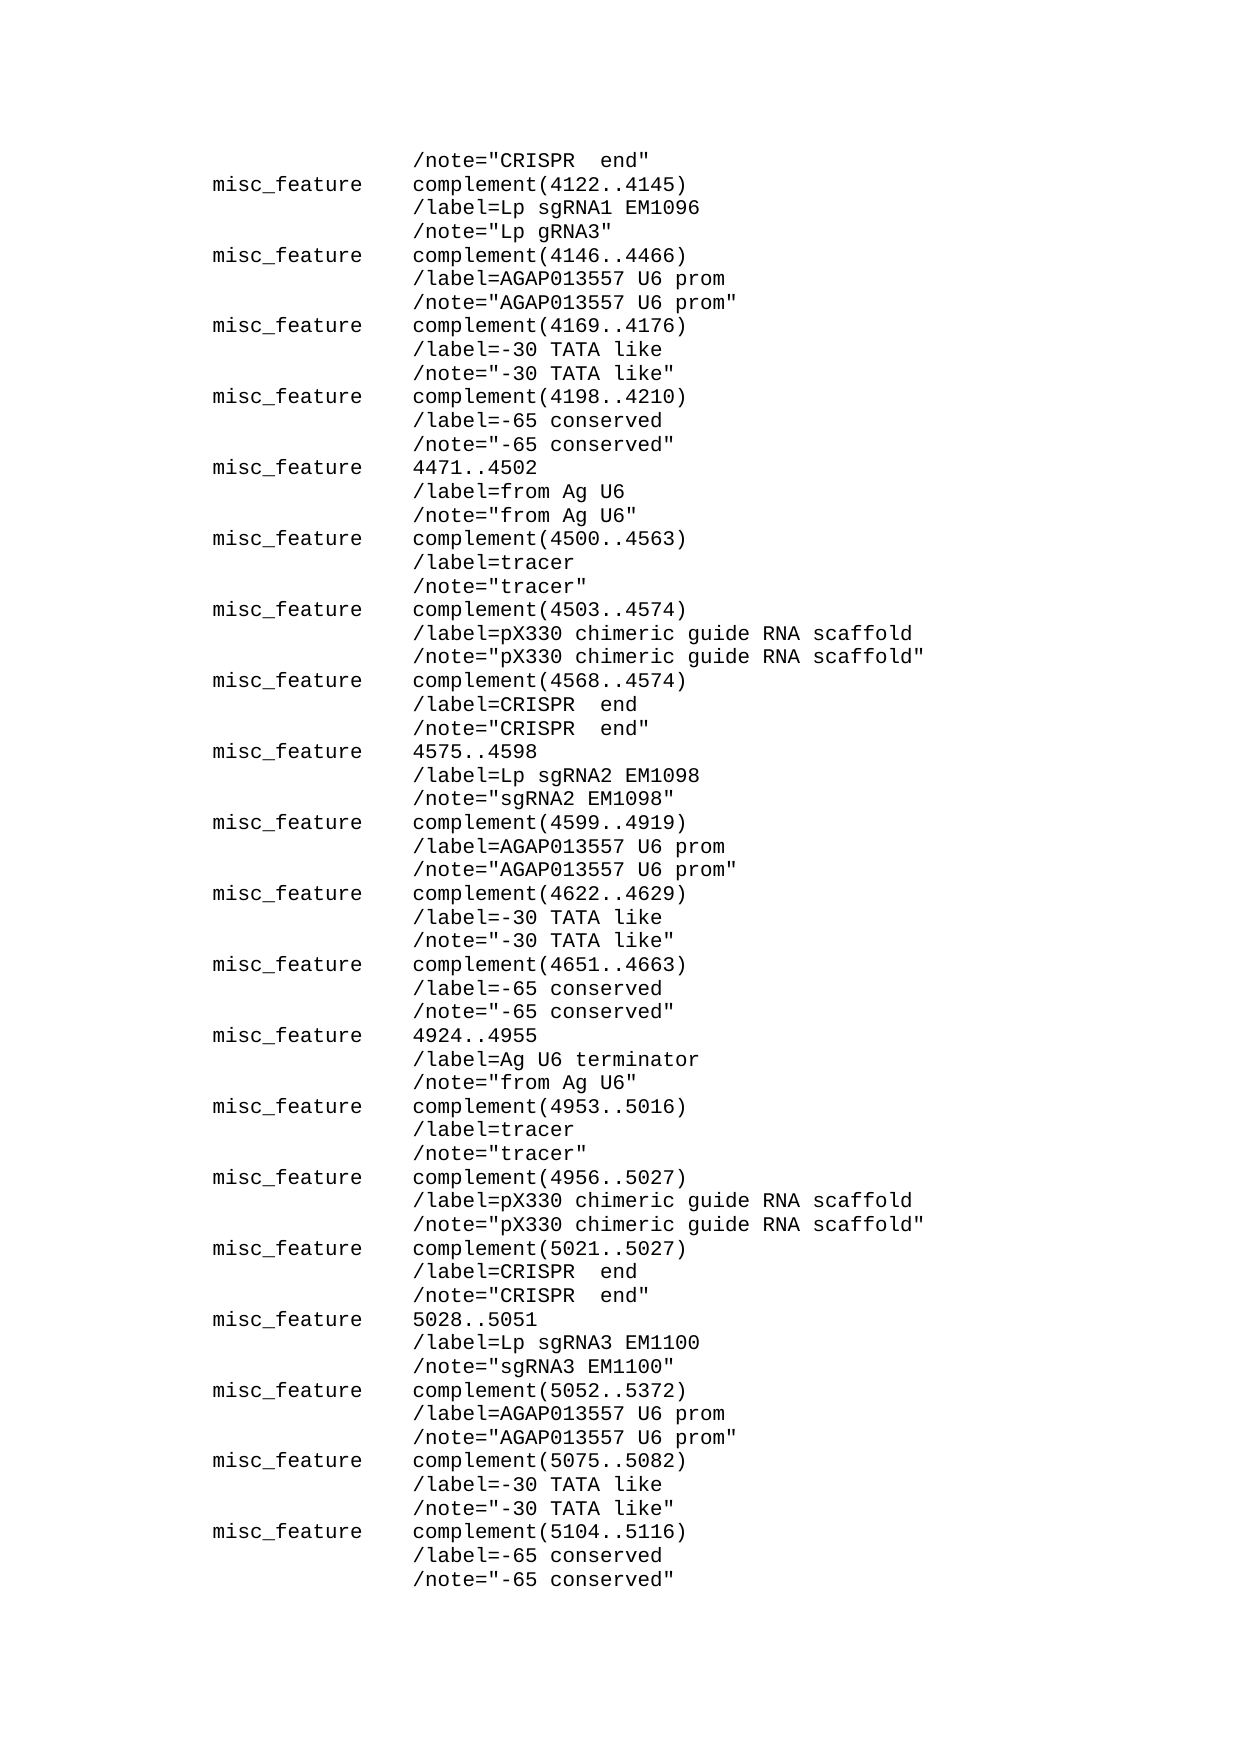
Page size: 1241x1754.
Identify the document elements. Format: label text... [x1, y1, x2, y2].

text /label=-30 TATA like [150, 1474, 1090, 1498]
text misc_feature complement(4198..4210) [150, 386, 1090, 410]
text misc_feature complement(4169..4176) [150, 316, 1090, 339]
text misc_feature complement(4953..5016) [150, 1096, 1090, 1119]
text /label=Ag U6 terminator [150, 1048, 1090, 1072]
text /note="sgRNA2 EM1098" [150, 788, 1090, 812]
text /note="-65 conserved" [150, 1569, 1090, 1592]
text /label=tracer [150, 552, 1090, 576]
text misc_feature complement(5021..5027) [150, 1238, 1090, 1261]
text /note="CRISPR end" [150, 150, 1090, 174]
text /label=CRISPR end [150, 694, 1090, 717]
text misc_feature complement(4568..4574) [150, 670, 1090, 694]
text /label=CRISPR end [150, 1261, 1090, 1285]
text /label=AGAP013557 U6 prom [150, 1403, 1090, 1427]
text /note="CRISPR end" [150, 717, 1090, 741]
text /label=Lp sgRNA3 EM1100 [150, 1332, 1090, 1356]
text misc_feature complement(4503..4574) [150, 599, 1090, 623]
text /label=pX330 chimeric guide RNA scaffold [150, 1190, 1090, 1214]
text /note="AGAP013557 U6 prom" [150, 859, 1090, 883]
text misc_feature complement(4622..4629) [150, 883, 1090, 907]
text /label=pX330 chimeric guide RNA scaffold [150, 623, 1090, 647]
text misc_feature complement(5052..5372) [150, 1379, 1090, 1403]
text /note="-65 conserved" [150, 1001, 1090, 1025]
text misc_feature complement(4146..4466) [150, 244, 1090, 268]
text /label=tracer [150, 1119, 1090, 1143]
text /label=-30 TATA like [150, 907, 1090, 930]
text misc_feature complement(4500..4563) [150, 528, 1090, 552]
text /label=-65 conserved [150, 978, 1090, 1001]
text /note="Lp gRNA3" [150, 221, 1090, 244]
text /note="AGAP013557 U6 prom" [150, 1427, 1090, 1451]
text misc_feature complement(4599..4919) [150, 812, 1090, 836]
text /note="CRISPR end" [150, 1285, 1090, 1309]
text misc_feature complement(4122..4145) [150, 174, 1090, 197]
text /label=AGAP013557 U6 prom [150, 836, 1090, 859]
text /label=Lp sgRNA2 EM1098 [150, 765, 1090, 788]
text /note="AGAP013557 U6 prom" [150, 292, 1090, 316]
text /label=from Ag U6 [150, 481, 1090, 505]
text /note="-30 TATA like" [150, 363, 1090, 386]
text /label=-65 conserved [150, 410, 1090, 434]
text /label=AGAP013557 U6 prom [150, 268, 1090, 292]
text misc_feature complement(5104..5116) [150, 1521, 1090, 1545]
text /note="tracer" [150, 1143, 1090, 1167]
text /note="-30 TATA like" [150, 930, 1090, 954]
text misc_feature complement(4651..4663) [150, 954, 1090, 978]
text /label=-65 conserved [150, 1545, 1090, 1569]
text /note="pX330 chimeric guide RNA scaffold" [150, 1214, 1090, 1238]
text /note="-65 conserved" [150, 434, 1090, 457]
text /label=-30 TATA like [150, 339, 1090, 363]
text /note="tracer" [150, 576, 1090, 599]
text /note="pX330 chimeric guide RNA scaffold" [150, 647, 1090, 670]
text misc_feature 4471..4502 [150, 457, 1090, 481]
text misc_feature complement(5075..5082) [150, 1451, 1090, 1474]
text misc_feature complement(4956..5027) [150, 1167, 1090, 1190]
text /note="from Ag U6" [150, 1072, 1090, 1096]
text misc_feature 4924..4955 [150, 1025, 1090, 1048]
text /note="sgRNA3 EM1100" [150, 1356, 1090, 1379]
text /note="-30 TATA like" [150, 1498, 1090, 1521]
text misc_feature 5028..5051 [150, 1309, 1090, 1332]
text /label=Lp sgRNA1 EM1096 [150, 197, 1090, 221]
text misc_feature 4575..4598 [150, 741, 1090, 765]
text /note="from Ag U6" [150, 505, 1090, 528]
